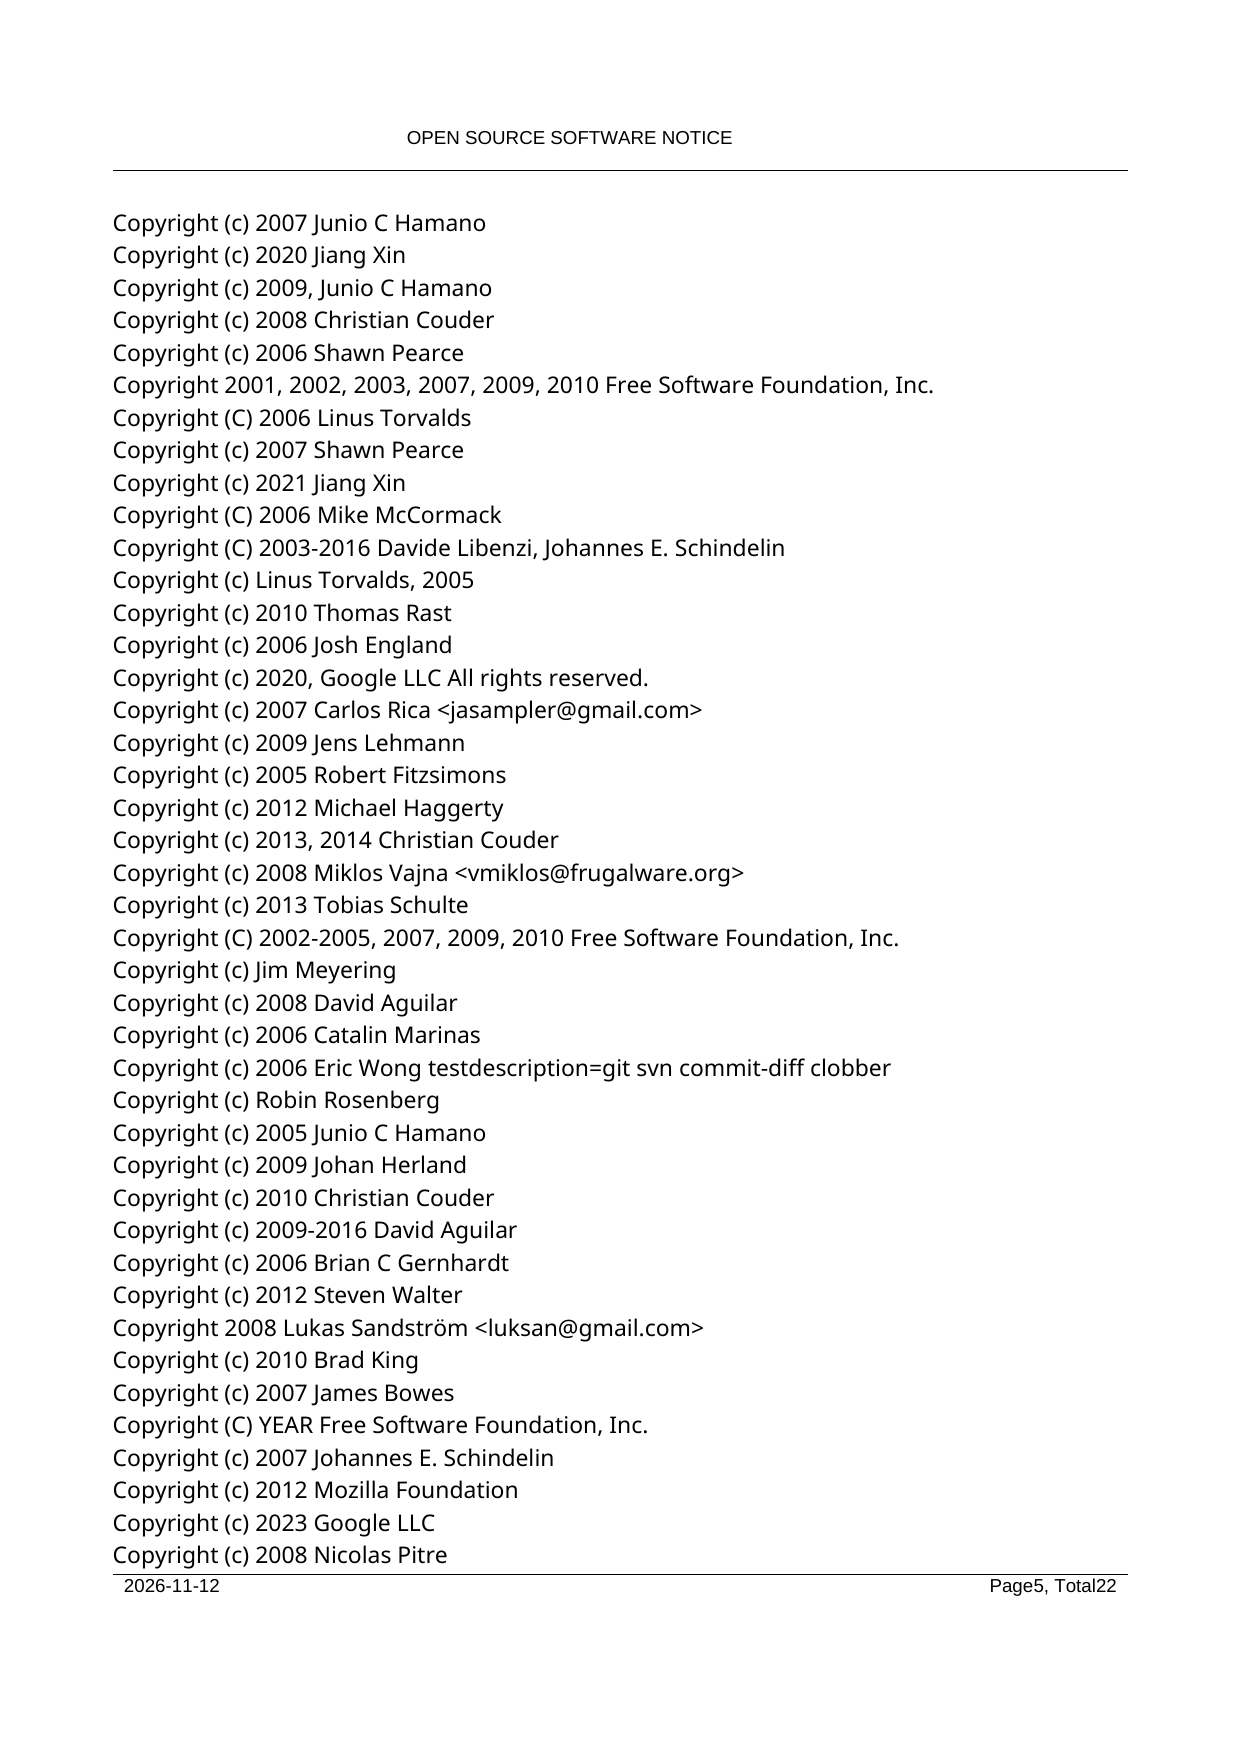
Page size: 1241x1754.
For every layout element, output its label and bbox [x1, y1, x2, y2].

text [112, 206, 1128, 1571]
